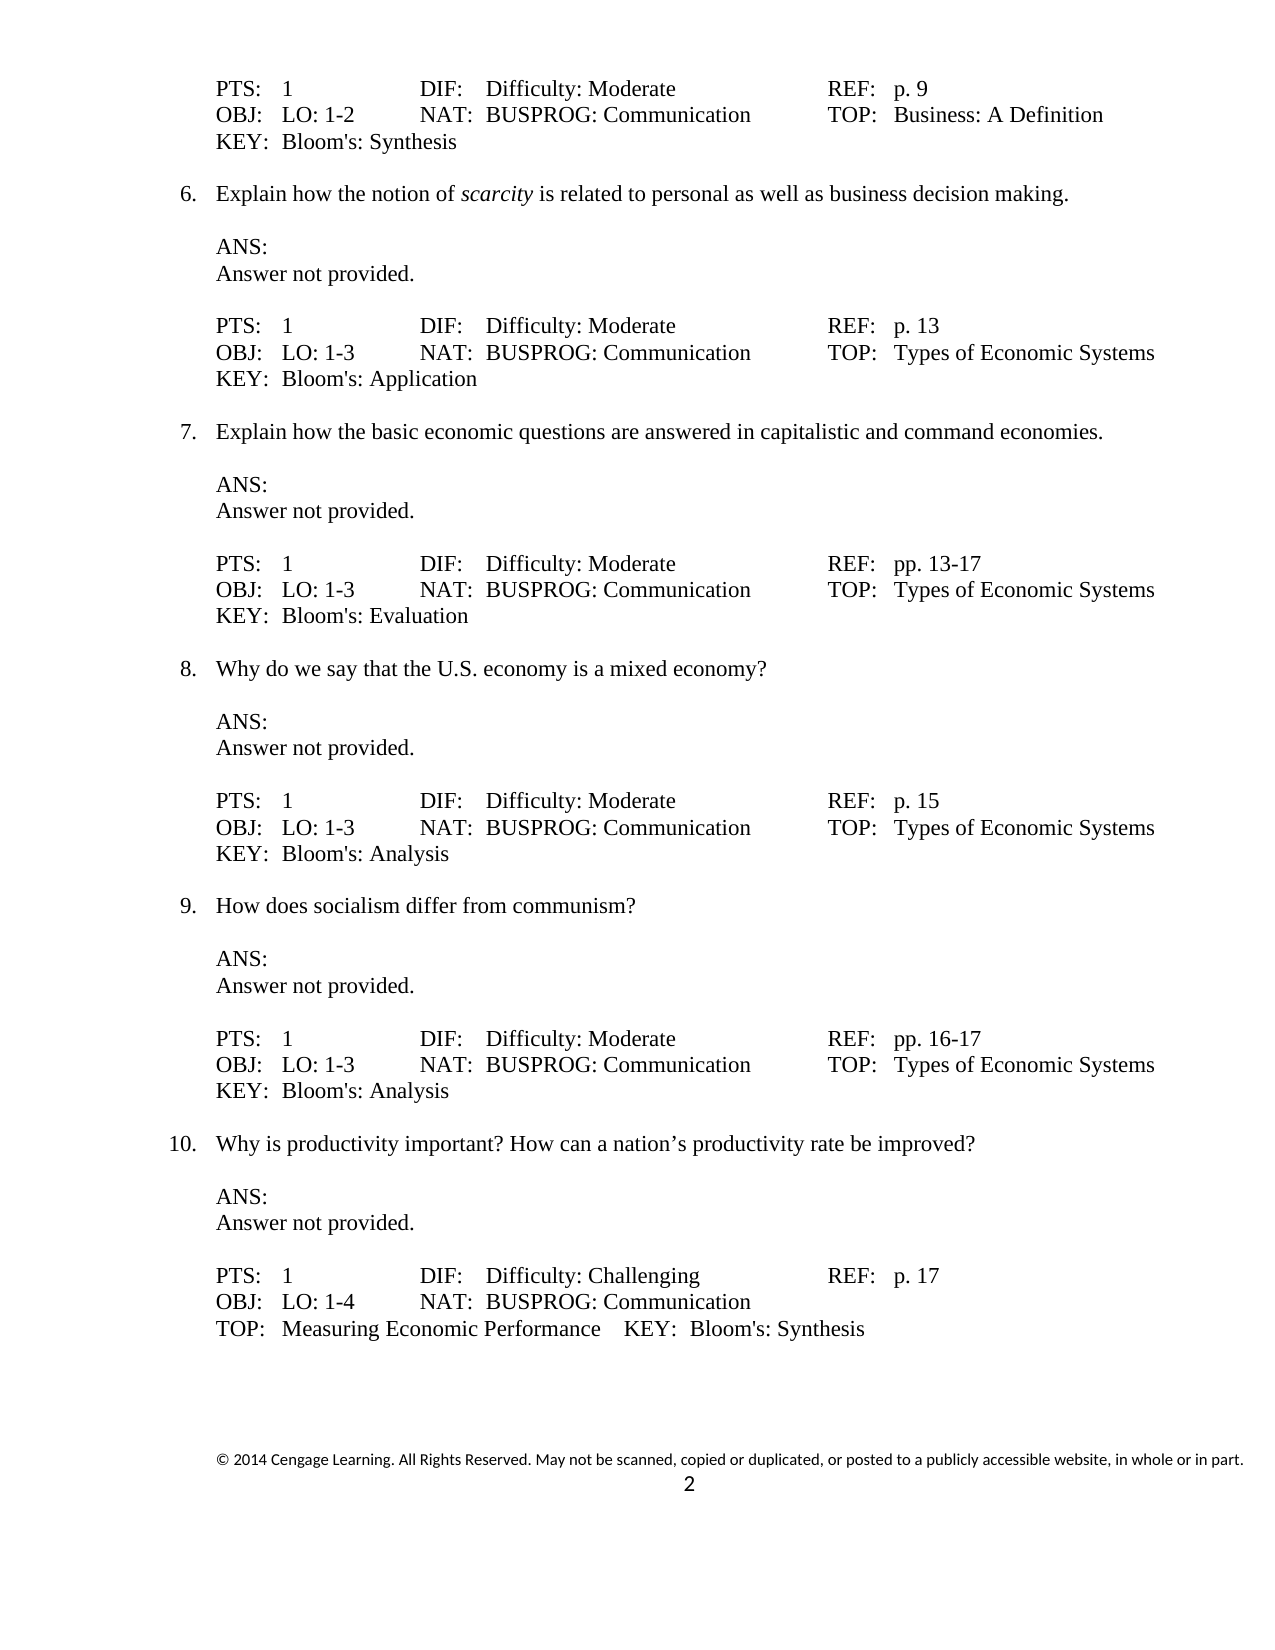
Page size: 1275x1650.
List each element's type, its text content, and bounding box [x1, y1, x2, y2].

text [216, 1315, 1162, 1341]
text PTS: 1 DIF: Difficulty: Challenging REF: p. 17 [216, 1262, 1162, 1288]
text 6. Explain how the notion of scarcity is related to personal as well as business decision making. [150, 180, 1162, 207]
text Answer not provided. [216, 497, 1162, 523]
text KEY: Bloom's: Analysis [216, 840, 1162, 866]
text OBJ: LO: 1-3 NAT: BUSPROG: Communication TOP: Types of Economic Systems [216, 813, 1162, 840]
text OBJ: LO: 1-3 NAT: BUSPROG: Communication TOP: Types of Economic Systems [216, 339, 1162, 365]
text ANS: [216, 708, 1162, 734]
text KEY: Bloom's: Application [216, 365, 1162, 391]
text KEY: Bloom's: Evaluation [216, 602, 1162, 629]
text KEY: Bloom's: Synthesis [216, 128, 1162, 154]
text 7. Explain how the basic economic questions are answered in capitalistic and command economies. [150, 418, 1162, 444]
text ANS: [216, 1183, 1162, 1209]
text ANS: [216, 471, 1162, 497]
text Answer not provided. [216, 259, 1162, 286]
text OBJ: LO: 1-3 NAT: BUSPROG: Communication TOP: Types of Economic Systems [216, 1051, 1162, 1077]
text Answer not provided. [216, 734, 1162, 761]
text 9. How does socialism differ from communism? [150, 893, 1162, 919]
text ANS: [216, 945, 1162, 972]
text Answer not provided. [216, 1209, 1162, 1236]
text ANS: [216, 233, 1162, 259]
text 8. Why do we say that the U.S. economy is a mixed economy? [150, 655, 1162, 682]
text KEY: Bloom's: Analysis [216, 1077, 1162, 1104]
text OBJ: LO: 1-3 NAT: BUSPROG: Communication TOP: Types of Economic Systems [216, 576, 1162, 602]
text 10. Why is productivity important? How can a nation’s productivity rate be improved? [150, 1130, 1162, 1156]
text PTS: 1 DIF: Difficulty: Moderate REF: p. 13 [216, 312, 1162, 339]
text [216, 1288, 1162, 1315]
text PTS: 1 DIF: Difficulty: Moderate REF: p. 9 [216, 75, 1162, 101]
text PTS: 1 DIF: Difficulty: Moderate REF: p. 15 [216, 787, 1162, 813]
text PTS: 1 DIF: Difficulty: Moderate REF: pp. 16-17 [216, 1024, 1162, 1051]
text OBJ: LO: 1-2 NAT: BUSPROG: Communication TOP: Business: A Definition [216, 101, 1162, 128]
text PTS: 1 DIF: Difficulty: Moderate REF: pp. 13-17 [216, 550, 1162, 576]
text Answer not provided. [216, 972, 1162, 998]
